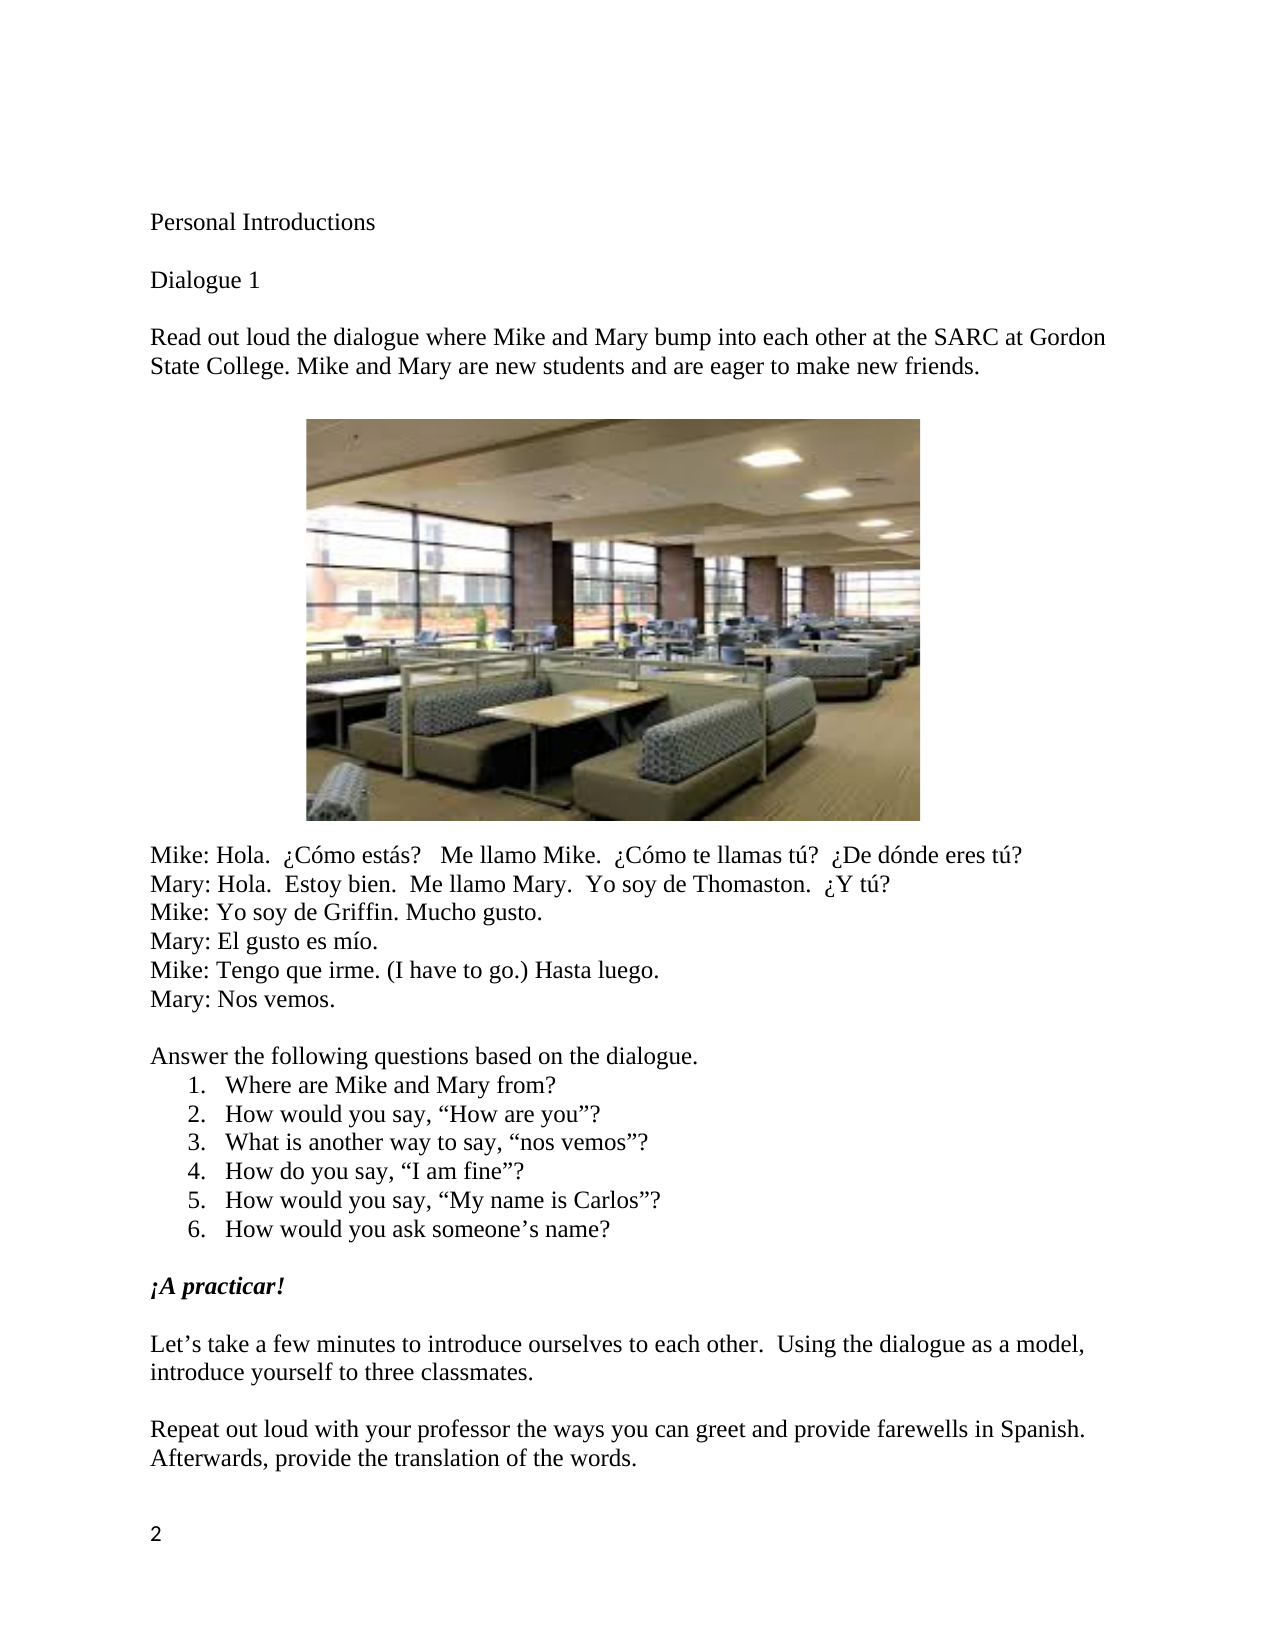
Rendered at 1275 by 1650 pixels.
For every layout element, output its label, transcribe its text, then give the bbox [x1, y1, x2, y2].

text Answer the following questions based on the dialogue. [150, 1041, 1125, 1070]
text Mary: El gusto es mío. [150, 926, 1125, 955]
picture [306, 419, 921, 821]
text Mary: Nos vemos. [150, 984, 1125, 1012]
list Where are Mike and Mary from? [187, 1070, 1125, 1099]
list What is another way to say, “nos vemos”? [187, 1127, 1125, 1156]
text Repeat out loud with your professor the ways you can greet and provide farewells in Spanish. Afterwards, provide the translation of the words. [150, 1414, 1125, 1472]
list How do you say, “I am fine”? [187, 1156, 1125, 1185]
text Personal Introductions [150, 207, 1125, 236]
text Mike: Hola. ¿Cómo estás? Me llamo Mike. ¿Cómo te llamas tú? ¿De dónde eres tú? [150, 840, 1125, 869]
list How would you say, “How are you”? [187, 1099, 1125, 1127]
text Mike: Yo soy de Griffin. Mucho gusto. [150, 897, 1125, 926]
list How would you ask someone’s name? [187, 1214, 1125, 1242]
text Dialogue 1 [150, 265, 1125, 294]
text Read out loud the dialogue where Mike and Mary bump into each other at the SARC at Gordon State College. Mike and Mary are new students and are eager to make new friends. [150, 322, 1125, 380]
text Let’s take a few minutes to introduce ourselves to each other. Using the dialogue as a model, introduce yourself to three classmates. [150, 1329, 1125, 1386]
list How would you say, “My name is Carlos”? [187, 1185, 1125, 1214]
text Mike: Tengo que irme. (I have to go.) Hasta luego. [150, 955, 1125, 984]
text Mary: Hola. Estoy bien. Me llamo Mary. Yo soy de Thomaston. ¿Y tú? [150, 869, 1125, 897]
text ¡A practicar! [150, 1271, 1125, 1300]
